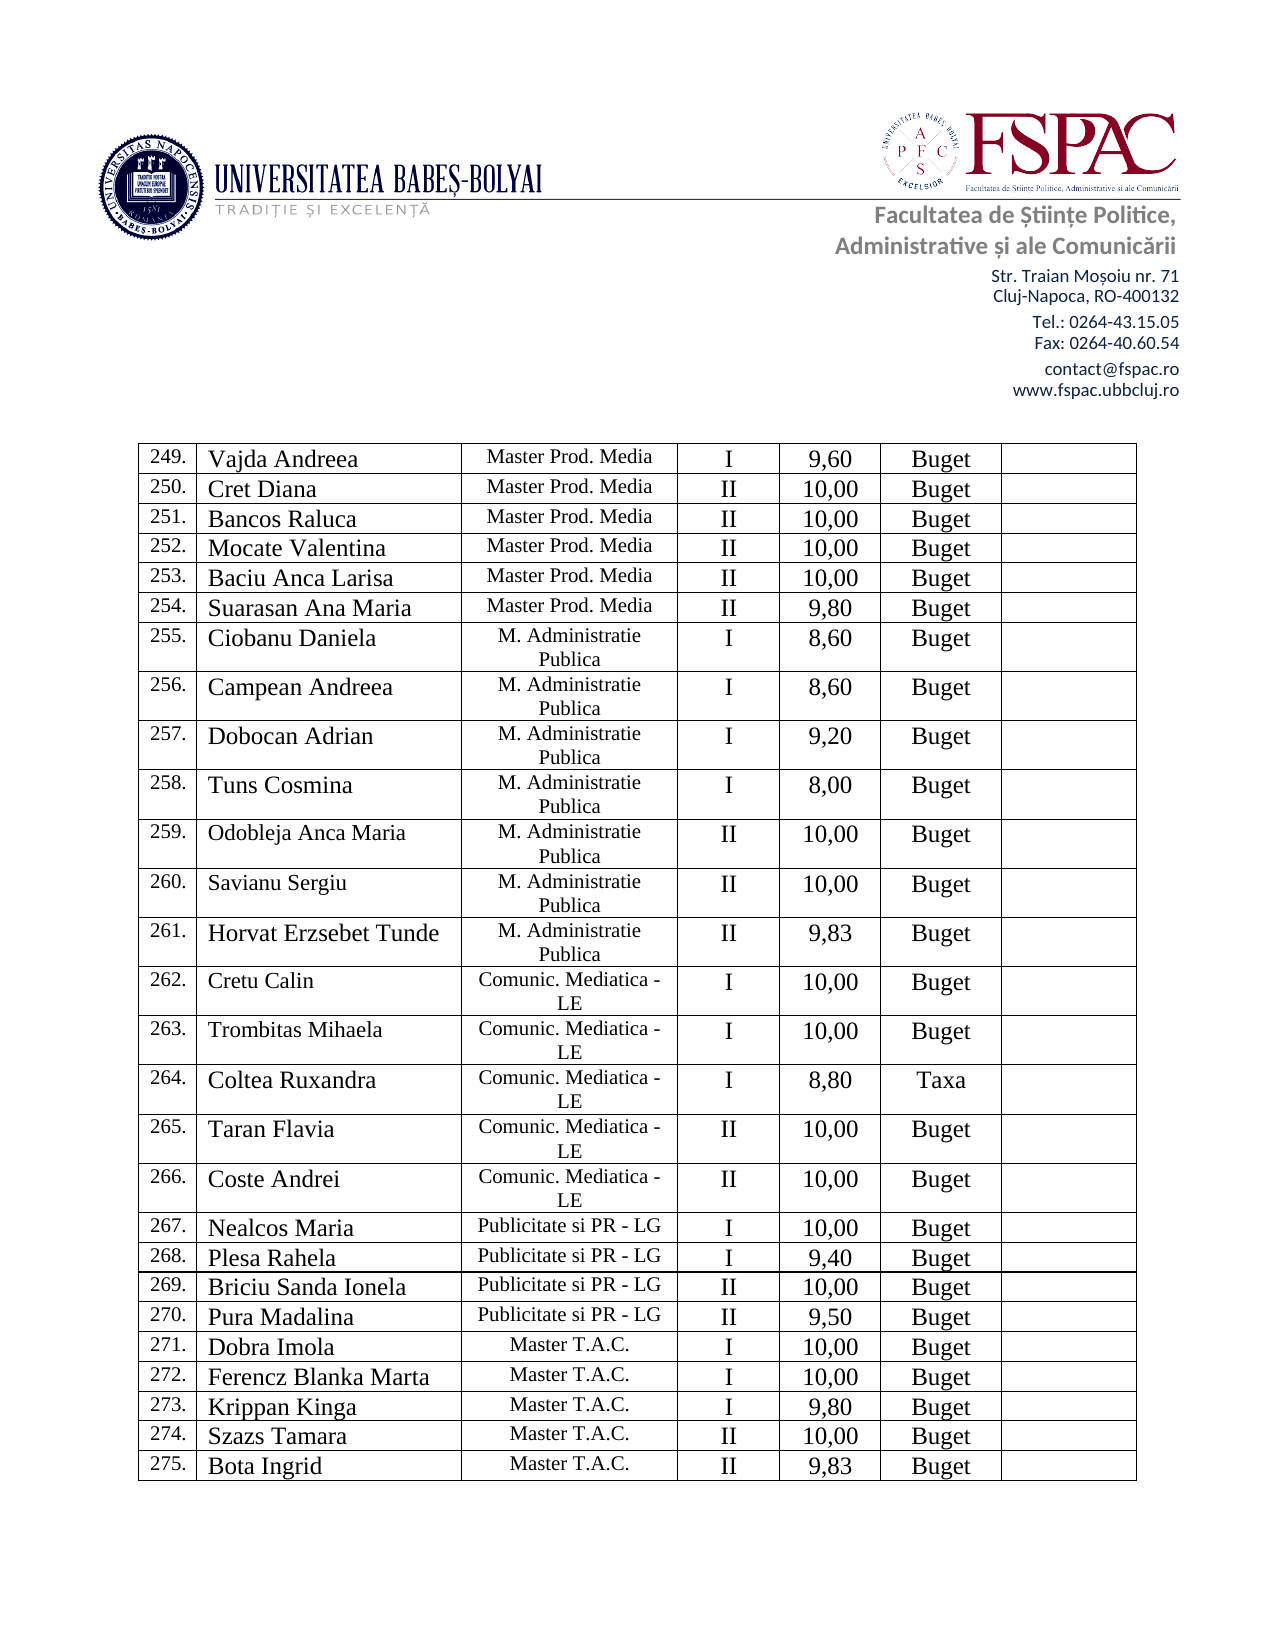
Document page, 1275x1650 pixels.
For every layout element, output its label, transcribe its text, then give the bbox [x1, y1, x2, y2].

table_cell I [678, 967, 779, 1015]
table_cell [1002, 1332, 1136, 1361]
table_cell II [678, 1302, 779, 1331]
table_cell Publicitate si PR - LG [462, 1243, 677, 1271]
table_cell [139, 593, 196, 622]
table_cell M. Administratie Publica [462, 820, 677, 868]
table_cell M. Administratie Publica [462, 623, 677, 671]
table_cell [1002, 1016, 1136, 1064]
table_cell Publicitate si PR - LG [462, 1273, 677, 1301]
table_cell 9,40 [780, 1243, 880, 1271]
table_cell Briciu Sanda Ionela [197, 1273, 461, 1301]
table_cell Szazs Tamara [197, 1421, 461, 1450]
table_cell Comunic. Mediatica - LE [462, 1065, 677, 1113]
table_cell Publicitate si PR - LG [462, 1213, 677, 1242]
table_cell Buget [881, 1451, 1001, 1480]
table_cell [1002, 474, 1136, 503]
table_cell II [678, 1115, 779, 1163]
table_cell Mocate Valentina [197, 534, 461, 562]
table_cell [139, 1273, 196, 1301]
table_cell Comunic. Mediatica - LE [462, 1016, 677, 1064]
table_cell Buget [881, 1115, 1001, 1163]
table_cell 9,83 [780, 1451, 880, 1480]
table_cell Master T.A.C. [462, 1451, 677, 1480]
table_cell Buget [881, 534, 1001, 562]
table_cell Master T.A.C. [462, 1392, 677, 1420]
table_cell I [678, 721, 779, 769]
table_cell Buget [881, 918, 1001, 966]
table_cell [139, 504, 196, 532]
table_cell Master T.A.C. [462, 1362, 677, 1391]
table_cell [139, 672, 196, 720]
table_cell M. Administratie Publica [462, 918, 677, 966]
table_cell I [678, 1332, 779, 1361]
table_cell 10,00 [780, 1213, 880, 1242]
table_cell [139, 1164, 196, 1212]
table_cell 10,00 [780, 967, 880, 1015]
table_cell Pura Madalina [197, 1302, 461, 1331]
table_cell I [678, 1016, 779, 1064]
table_cell 9,50 [780, 1302, 880, 1331]
table_cell [139, 1302, 196, 1331]
table_cell Plesa Rahela [197, 1243, 461, 1271]
table_cell Bancos Raluca [197, 504, 461, 532]
table_cell [1002, 1451, 1136, 1480]
table_cell Ciobanu Daniela [197, 623, 461, 671]
table_cell Trombitas Mihaela [197, 1016, 461, 1064]
table_cell Dobra Imola [197, 1332, 461, 1361]
table_cell II [678, 504, 779, 532]
table_cell [1002, 820, 1136, 868]
table_cell Buget [881, 1213, 1001, 1242]
table_cell 9,20 [780, 721, 880, 769]
table_cell [1002, 1213, 1136, 1242]
table_cell [139, 534, 196, 562]
table_cell [1002, 672, 1136, 720]
table_cell M. Administratie Publica [462, 869, 677, 917]
table_cell I [678, 1362, 779, 1391]
table_cell II [678, 1164, 779, 1212]
table_cell Buget [881, 1273, 1001, 1301]
table_cell [1002, 593, 1136, 622]
table_cell II [678, 474, 779, 503]
table_cell II [678, 1451, 779, 1480]
table_cell II [678, 918, 779, 966]
table_cell 9,80 [780, 593, 880, 622]
table_cell [1002, 1392, 1136, 1420]
table_cell M. Administratie Publica [462, 721, 677, 769]
table_cell I [678, 672, 779, 720]
table_cell [1002, 1115, 1136, 1163]
table_cell Comunic. Mediatica - LE [462, 967, 677, 1015]
table_cell [139, 869, 196, 917]
table_cell Krippan Kinga [197, 1392, 461, 1420]
table_cell Master Prod. Media [462, 563, 677, 592]
table_cell II [678, 1273, 779, 1301]
table_cell 10,00 [780, 1362, 880, 1391]
table_cell [1002, 623, 1136, 671]
table_cell I [678, 1065, 779, 1113]
table_cell 10,00 [780, 1164, 880, 1212]
table_cell [139, 1451, 196, 1480]
table_cell [1002, 721, 1136, 769]
table_cell Buget [881, 593, 1001, 622]
table_cell Buget [881, 1421, 1001, 1450]
table_cell Buget [881, 1243, 1001, 1271]
table_cell [1002, 444, 1136, 473]
table_cell 10,00 [780, 1016, 880, 1064]
table_cell [139, 918, 196, 966]
table_cell 8,00 [780, 770, 880, 818]
table_cell 10,00 [780, 1115, 880, 1163]
table_cell Buget [881, 504, 1001, 532]
table_cell [139, 721, 196, 769]
table_cell II [678, 1421, 779, 1450]
table_cell 10,00 [780, 534, 880, 562]
table_cell [139, 1362, 196, 1391]
table_cell Master Prod. Media [462, 444, 677, 473]
table_cell Comunic. Mediatica - LE [462, 1115, 677, 1163]
table_cell 9,60 [780, 444, 880, 473]
table_cell [139, 1421, 196, 1450]
table_cell Coste Andrei [197, 1164, 461, 1212]
table_cell II [678, 820, 779, 868]
table_cell [1002, 1362, 1136, 1391]
table_cell [1002, 869, 1136, 917]
table_cell I [678, 623, 779, 671]
table_cell [1002, 1065, 1136, 1113]
table_cell Buget [881, 672, 1001, 720]
table_cell I [678, 1213, 779, 1242]
table_cell [139, 820, 196, 868]
table_cell [1002, 1164, 1136, 1212]
picture [0, 0, 1275, 393]
table_cell 10,00 [780, 820, 880, 868]
table_cell II [678, 563, 779, 592]
table_cell [1002, 1243, 1136, 1271]
table_cell 10,00 [780, 1421, 880, 1450]
table_cell Campean Andreea [197, 672, 461, 720]
table_cell I [678, 1243, 779, 1271]
table_cell Buget [881, 444, 1001, 473]
table_cell [139, 1243, 196, 1271]
table_cell Buget [881, 770, 1001, 818]
table_cell [1002, 1421, 1136, 1450]
table_cell Odobleja Anca Maria [197, 820, 461, 868]
table_cell Bota Ingrid [197, 1451, 461, 1480]
table_cell Cretu Calin [197, 967, 461, 1015]
table_cell II [678, 534, 779, 562]
table_cell Coltea Ruxandra [197, 1065, 461, 1113]
table_cell 10,00 [780, 563, 880, 592]
table_cell Buget [881, 721, 1001, 769]
table_cell 8,80 [780, 1065, 880, 1113]
table_cell Dobocan Adrian [197, 721, 461, 769]
table_cell I [678, 444, 779, 473]
table_cell [1002, 563, 1136, 592]
table_cell Master Prod. Media [462, 534, 677, 562]
table_cell II [678, 593, 779, 622]
table_cell [1002, 504, 1136, 532]
table_cell Buget [881, 820, 1001, 868]
table_cell II [678, 869, 779, 917]
table_cell [1002, 918, 1136, 966]
table_cell Buget [881, 967, 1001, 1015]
table_cell Buget [881, 1164, 1001, 1212]
table_cell 10,00 [780, 869, 880, 917]
table_cell [139, 1065, 196, 1113]
table_cell [139, 444, 196, 473]
table_cell [139, 1115, 196, 1163]
table_cell Master T.A.C. [462, 1421, 677, 1450]
table_cell Horvat Erzsebet Tunde [197, 918, 461, 966]
table_cell Buget [881, 474, 1001, 503]
table_cell [1002, 1273, 1136, 1301]
table_cell [1002, 534, 1136, 562]
table_cell Vajda Andreea [197, 444, 461, 473]
table_cell [139, 1332, 196, 1361]
table_cell 8,60 [780, 672, 880, 720]
table_cell Buget [881, 1362, 1001, 1391]
table_cell Buget [881, 623, 1001, 671]
table_cell [139, 770, 196, 818]
table_cell Suarasan Ana Maria [197, 593, 461, 622]
table_cell Buget [881, 563, 1001, 592]
table_cell 8,60 [780, 623, 880, 671]
table_cell [139, 1213, 196, 1242]
table_cell Baciu Anca Larisa [197, 563, 461, 592]
table_cell [139, 1392, 196, 1420]
table_cell Master T.A.C. [462, 1332, 677, 1361]
table_cell Comunic. Mediatica - LE [462, 1164, 677, 1212]
table_cell [139, 474, 196, 503]
table_cell 10,00 [780, 504, 880, 532]
table_cell Master Prod. Media [462, 474, 677, 503]
table_cell Taran Flavia [197, 1115, 461, 1163]
table_cell M. Administratie Publica [462, 770, 677, 818]
table_cell 9,80 [780, 1392, 880, 1420]
table_cell Savianu Sergiu [197, 869, 461, 917]
table_cell Nealcos Maria [197, 1213, 461, 1242]
table_cell 10,00 [780, 474, 880, 503]
table_cell Taxa [881, 1065, 1001, 1113]
table_cell M. Administratie Publica [462, 672, 677, 720]
table_cell Cret Diana [197, 474, 461, 503]
table_cell Buget [881, 1016, 1001, 1064]
table_cell [139, 563, 196, 592]
table_cell [1002, 770, 1136, 818]
table_cell I [678, 770, 779, 818]
table_cell Master Prod. Media [462, 593, 677, 622]
table_cell [1002, 967, 1136, 1015]
table_cell 10,00 [780, 1332, 880, 1361]
table_cell [1002, 1302, 1136, 1331]
table_cell Publicitate si PR - LG [462, 1302, 677, 1331]
table_cell [139, 1016, 196, 1064]
table_cell Buget [881, 1302, 1001, 1331]
table_cell Buget [881, 869, 1001, 917]
table_cell 10,00 [780, 1273, 880, 1301]
table_cell [139, 967, 196, 1015]
table_cell [139, 623, 196, 671]
table_cell Tuns Cosmina [197, 770, 461, 818]
table_cell Ferencz Blanka Marta [197, 1362, 461, 1391]
table_cell Master Prod. Media [462, 504, 677, 532]
table_cell Buget [881, 1392, 1001, 1420]
table_cell I [678, 1392, 779, 1420]
table_cell 9,83 [780, 918, 880, 966]
table_cell Buget [881, 1332, 1001, 1361]
